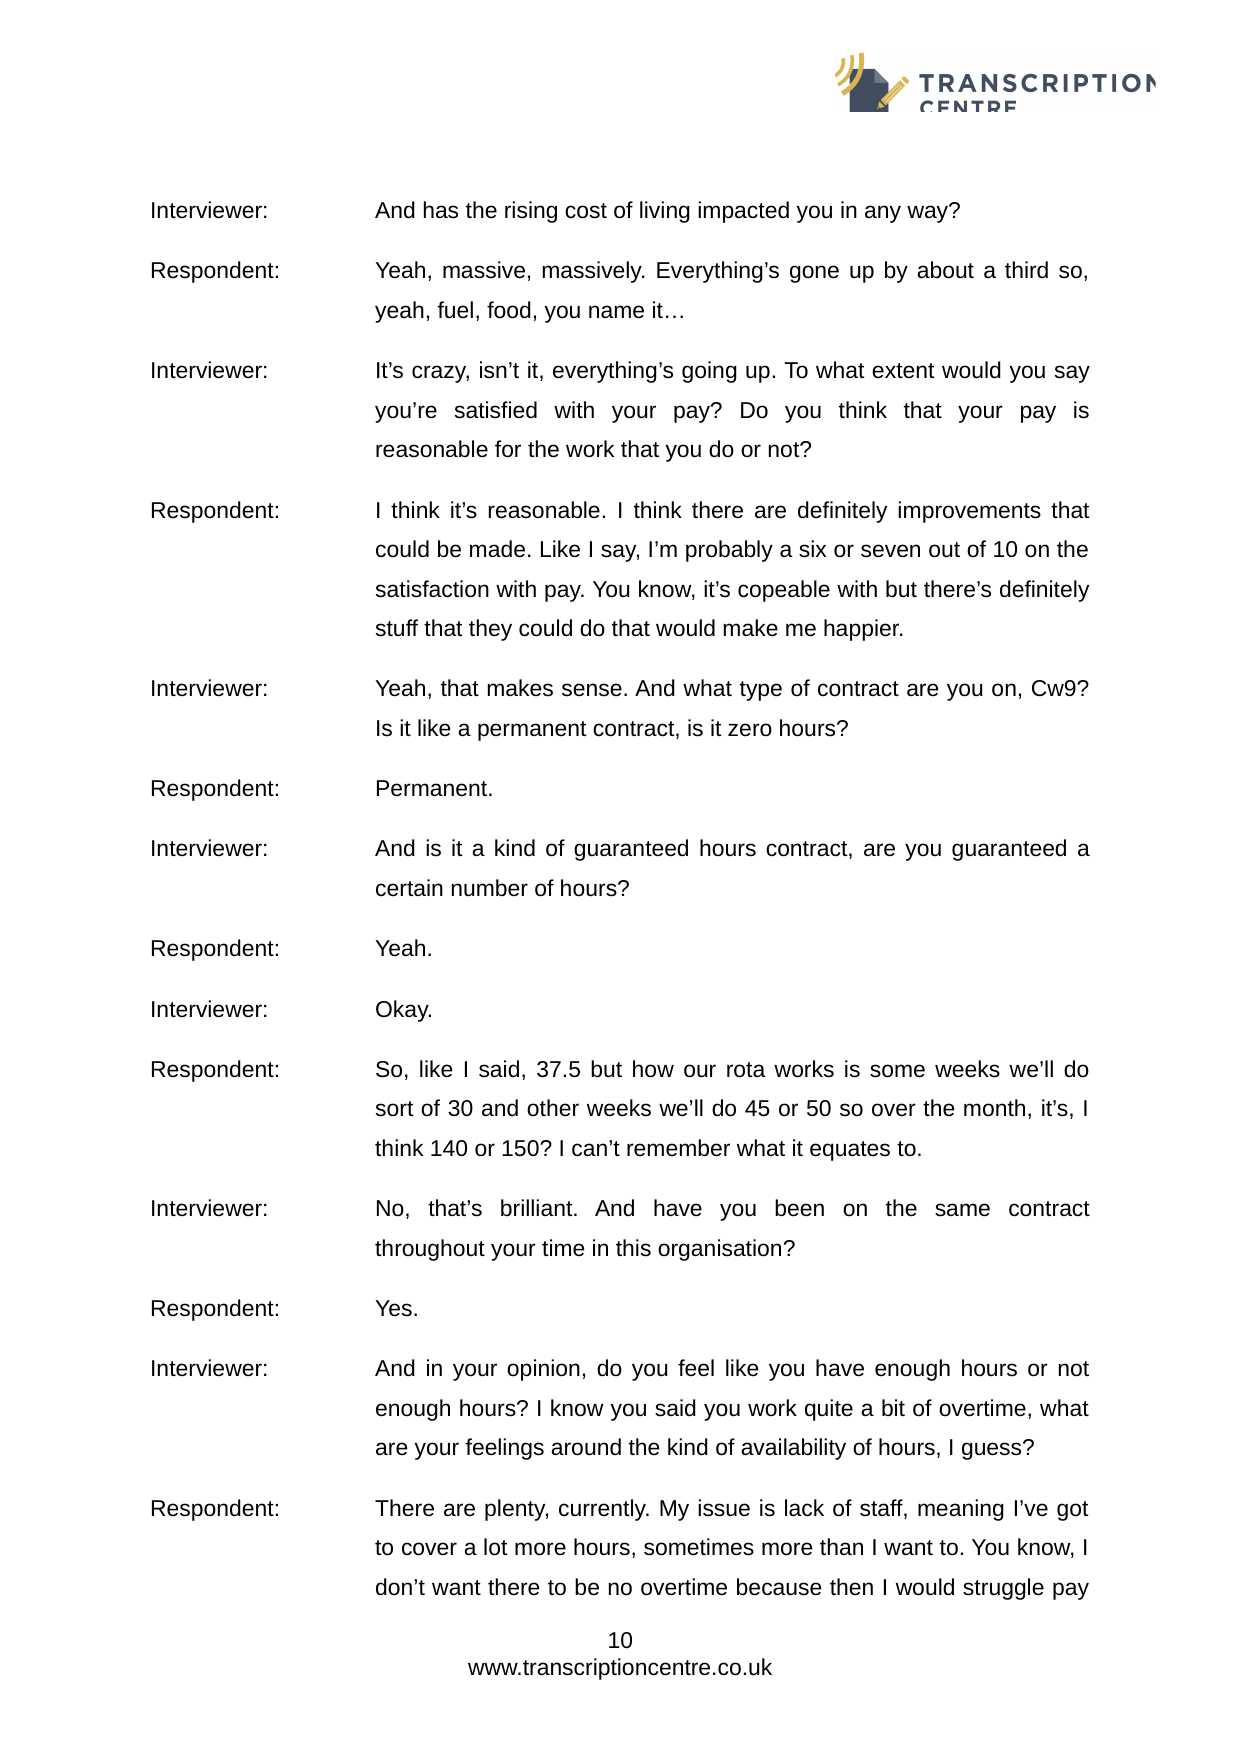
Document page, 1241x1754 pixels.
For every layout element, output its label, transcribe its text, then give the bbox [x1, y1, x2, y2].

text Interviewer: And has the rising cost of living impacted you in any way? [150, 197, 1090, 223]
text Respondent: Yeah, massive, massively. Everything’s gone up by about a third so, yeah, fuel, food, you name it… [150, 257, 1090, 323]
text Respondent: I think it’s reasonable. I think there are definitely improvements that could be made. Like I say, I’m probably a six or seven out of 10 on the satisfaction with pay. You know, it’s copeable with but there’s definitely stuff that they could do that would make me happier. [150, 497, 1090, 641]
text Respondent: Yeah. [150, 935, 1090, 962]
text Interviewer: Yeah, that makes sense. And what type of contract are you on, Cw9? Is it like a permanent contract, is it zero hours? [150, 675, 1090, 741]
text Respondent: So, like I said, 37.5 but how our rota works is some weeks we’ll do sort of 30 and other weeks we’ll do 45 or 50 so over the month, it’s, I think 140 or 150? I can’t remember what it equates to. [150, 1056, 1090, 1161]
text Interviewer: Okay. [150, 996, 1090, 1022]
text Interviewer: And is it a kind of guaranteed hours contract, are you guaranteed a certain number of hours? [150, 835, 1090, 901]
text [150, 1494, 1090, 1600]
text Respondent: Yes. [150, 1295, 1090, 1321]
text Interviewer: And in your opinion, do you feel like you have enough hours or not enough hours? I know you said you work quite a bit of overtime, what are your feelings around the kind of availability of hours, I guess? [150, 1355, 1090, 1461]
text Respondent: Permanent. [150, 775, 1090, 801]
picture [834, 52, 1156, 112]
text Interviewer: No, that’s brilliant. And have you been on the same contract throughout your time in this organisation? [150, 1195, 1090, 1261]
text Interviewer: It’s crazy, isn’t it, everything’s going up. To what extent would you say you’re satisfied with your pay? Do you think that your pay is reasonable for the work that you do or not? [150, 357, 1090, 463]
